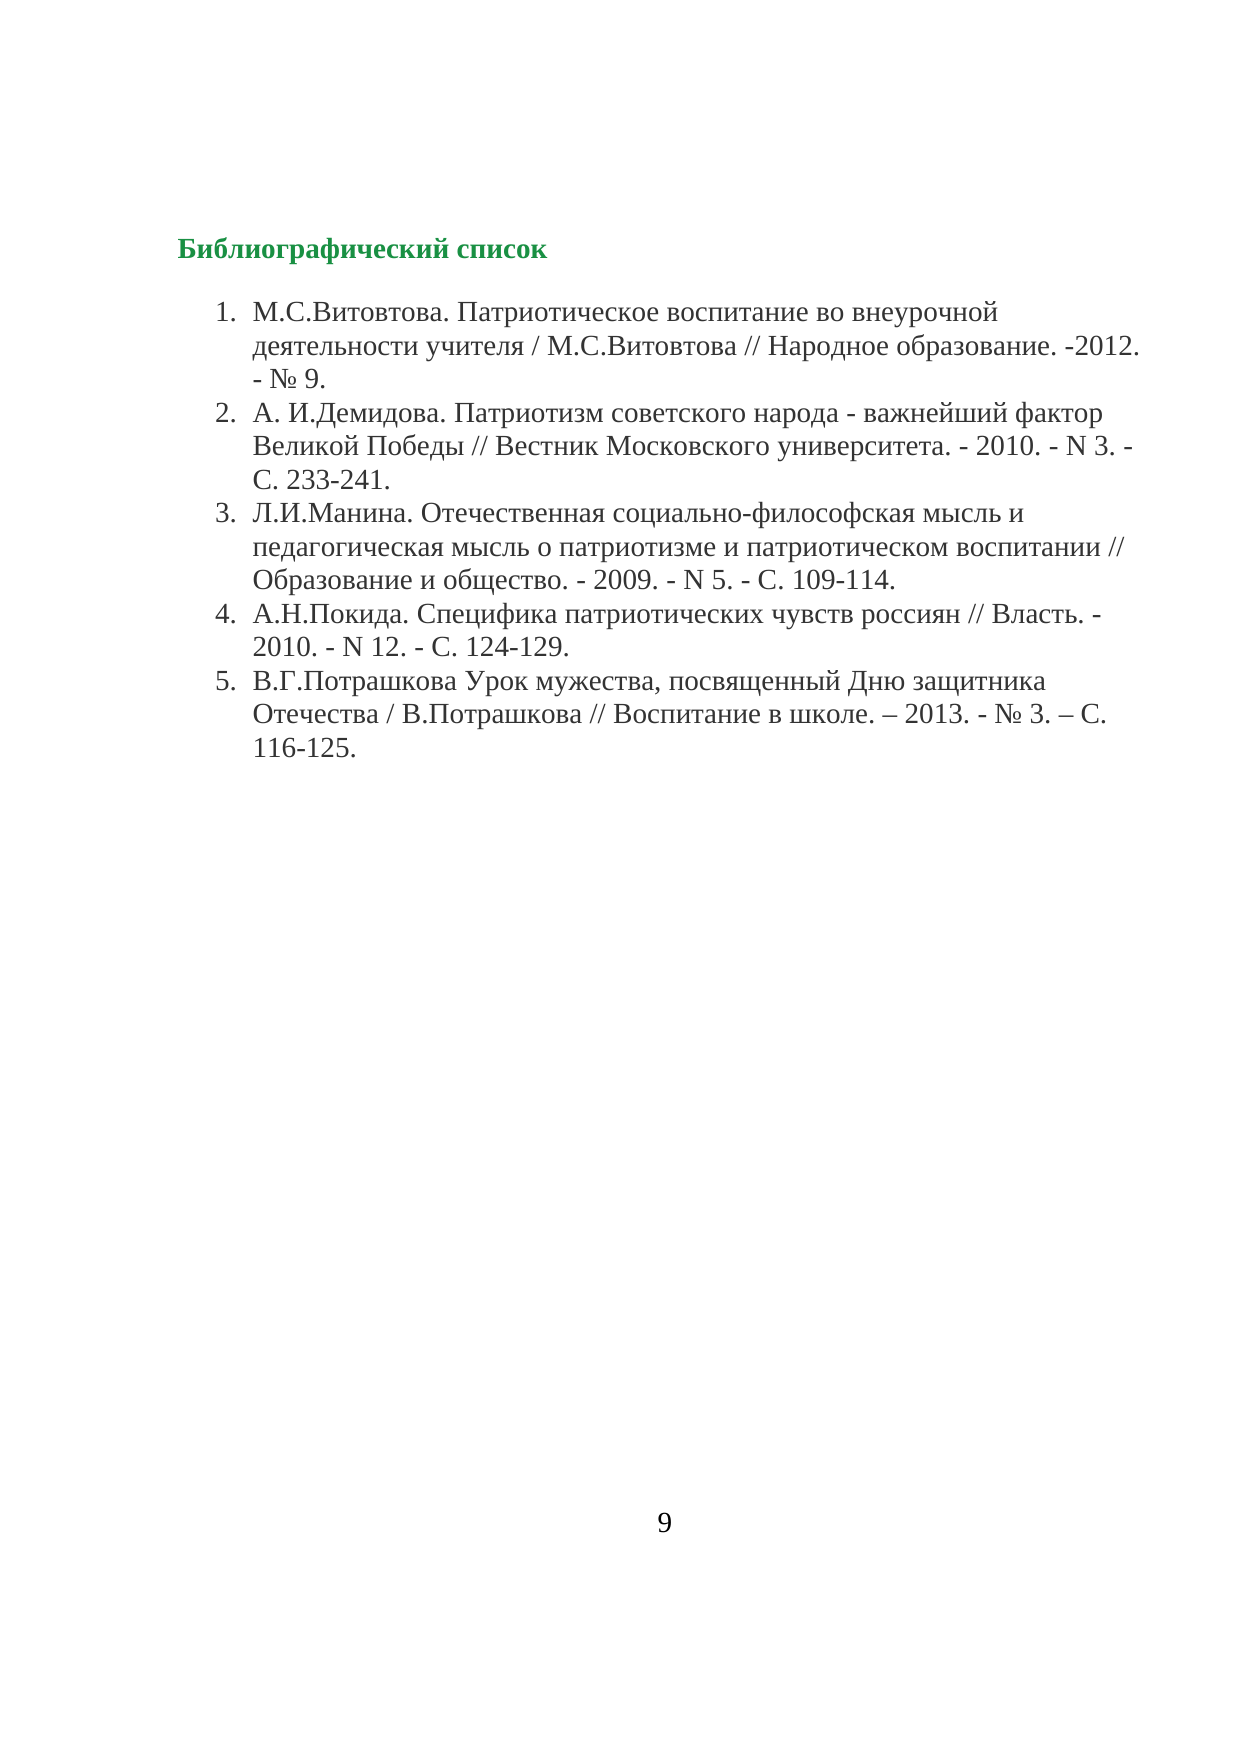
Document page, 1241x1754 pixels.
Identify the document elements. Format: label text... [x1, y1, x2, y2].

list М.С.Витовтова. Патриотическое воспитание во внеурочной деятельности учителя / М.С.Витовтова // Народное образование. -2012. - № 9. [215, 294, 1152, 395]
list В.Г.Потрашкова Урок мужества, посвященный Дню защитника Отечества / В.Потрашкова // Воспитание в школе. – 2013. - № 3. – С. 116-125. [215, 663, 1152, 764]
list Л.И.Манина. Отечественная социально-философская мысль и педагогическая мысль о патриотизме и патриотическом воспитании // Образование и общество. - 2009. - N 5. - С. 109-114. [215, 495, 1152, 596]
list А.Н.Покида. Специфика патриотических чувств россиян // Власть. - 2010. - N 12. - С. 124-129. [215, 596, 1152, 663]
text Библиографический список [177, 231, 1152, 265]
list А. И.Демидова. Патриотизм советского народа - важнейший фактор Великой Победы // Вестник Московского университета. - 2010. - N 3. - С. 233-241. [215, 395, 1152, 495]
text 9 [177, 1505, 1152, 1539]
